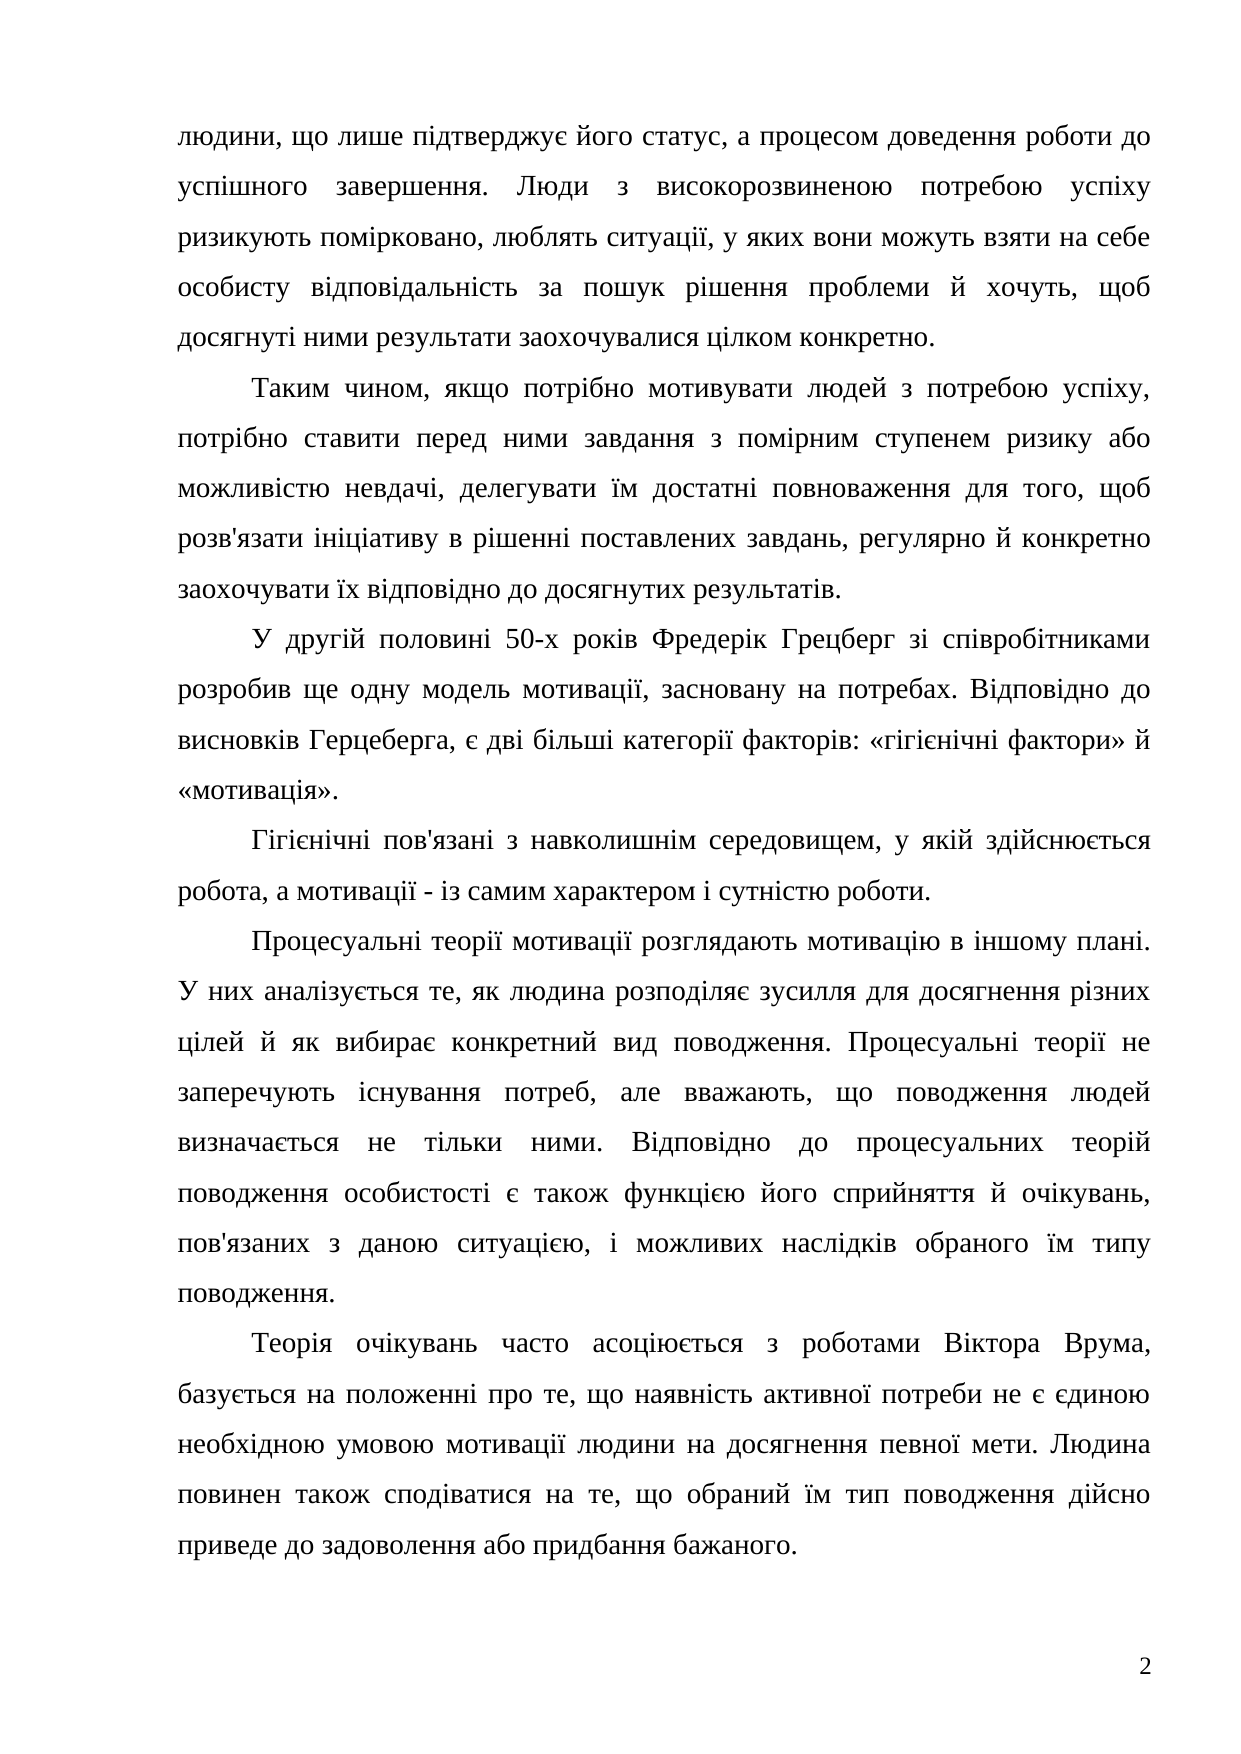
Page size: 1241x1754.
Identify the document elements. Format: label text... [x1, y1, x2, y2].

text Таким чином, якщо потрібно мотивувати людей з потребою успіху, потрібно ставити перед ними завдання з помірним ступенем ризику або можливістю невдачі, делегувати їм достатні повноваження для того, щоб розв'язати ініціативу в рішенні поставлених завдань, регулярно й конкретно заохочувати їх відповідно до досягнутих результатів. [177, 370, 1152, 604]
text Гігієнічні пов'язані з навколишнім середовищем, у якій здійснюється робота, а мотивації - із самим характером і сутністю роботи. [177, 822, 1152, 906]
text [177, 118, 1152, 353]
text Процесуальні теорії мотивації розглядають мотивацію в іншому плані. У них аналізується те, як людина розподіляє зусилля для досягнення різних цілей й як вибирає конкретний вид поводження. Процесуальні теорії не заперечують існування потреб, але вважають, що поводження людей визначається не тільки ними. Відповідно до процесуальних теорій поводження особистості є також функцією його сприйняття й очікувань, пов'язаних з даною ситуацією, і можливих наслідків обраного їм типу поводження. [177, 923, 1152, 1309]
text У другій половині 50-х років Фредерік Грецберг зі співробітниками розробив ще одну модель мотивації, засновану на потребах. Відповідно до висновків Герцеберга, є дві більші категорії факторів: «гігієнічні фактори» й «мотивація». [177, 621, 1152, 806]
text Теорія очікувань часто асоціюється з роботами Віктора Врума, базується на положенні про те, що наявність активної потреби не є єдиною необхідною умовою мотивації людини на досягнення певної мети. Людина повинен також сподіватися на те, що обраний їм тип поводження дійсно приведе до задоволення або придбання бажаного. [177, 1326, 1152, 1560]
